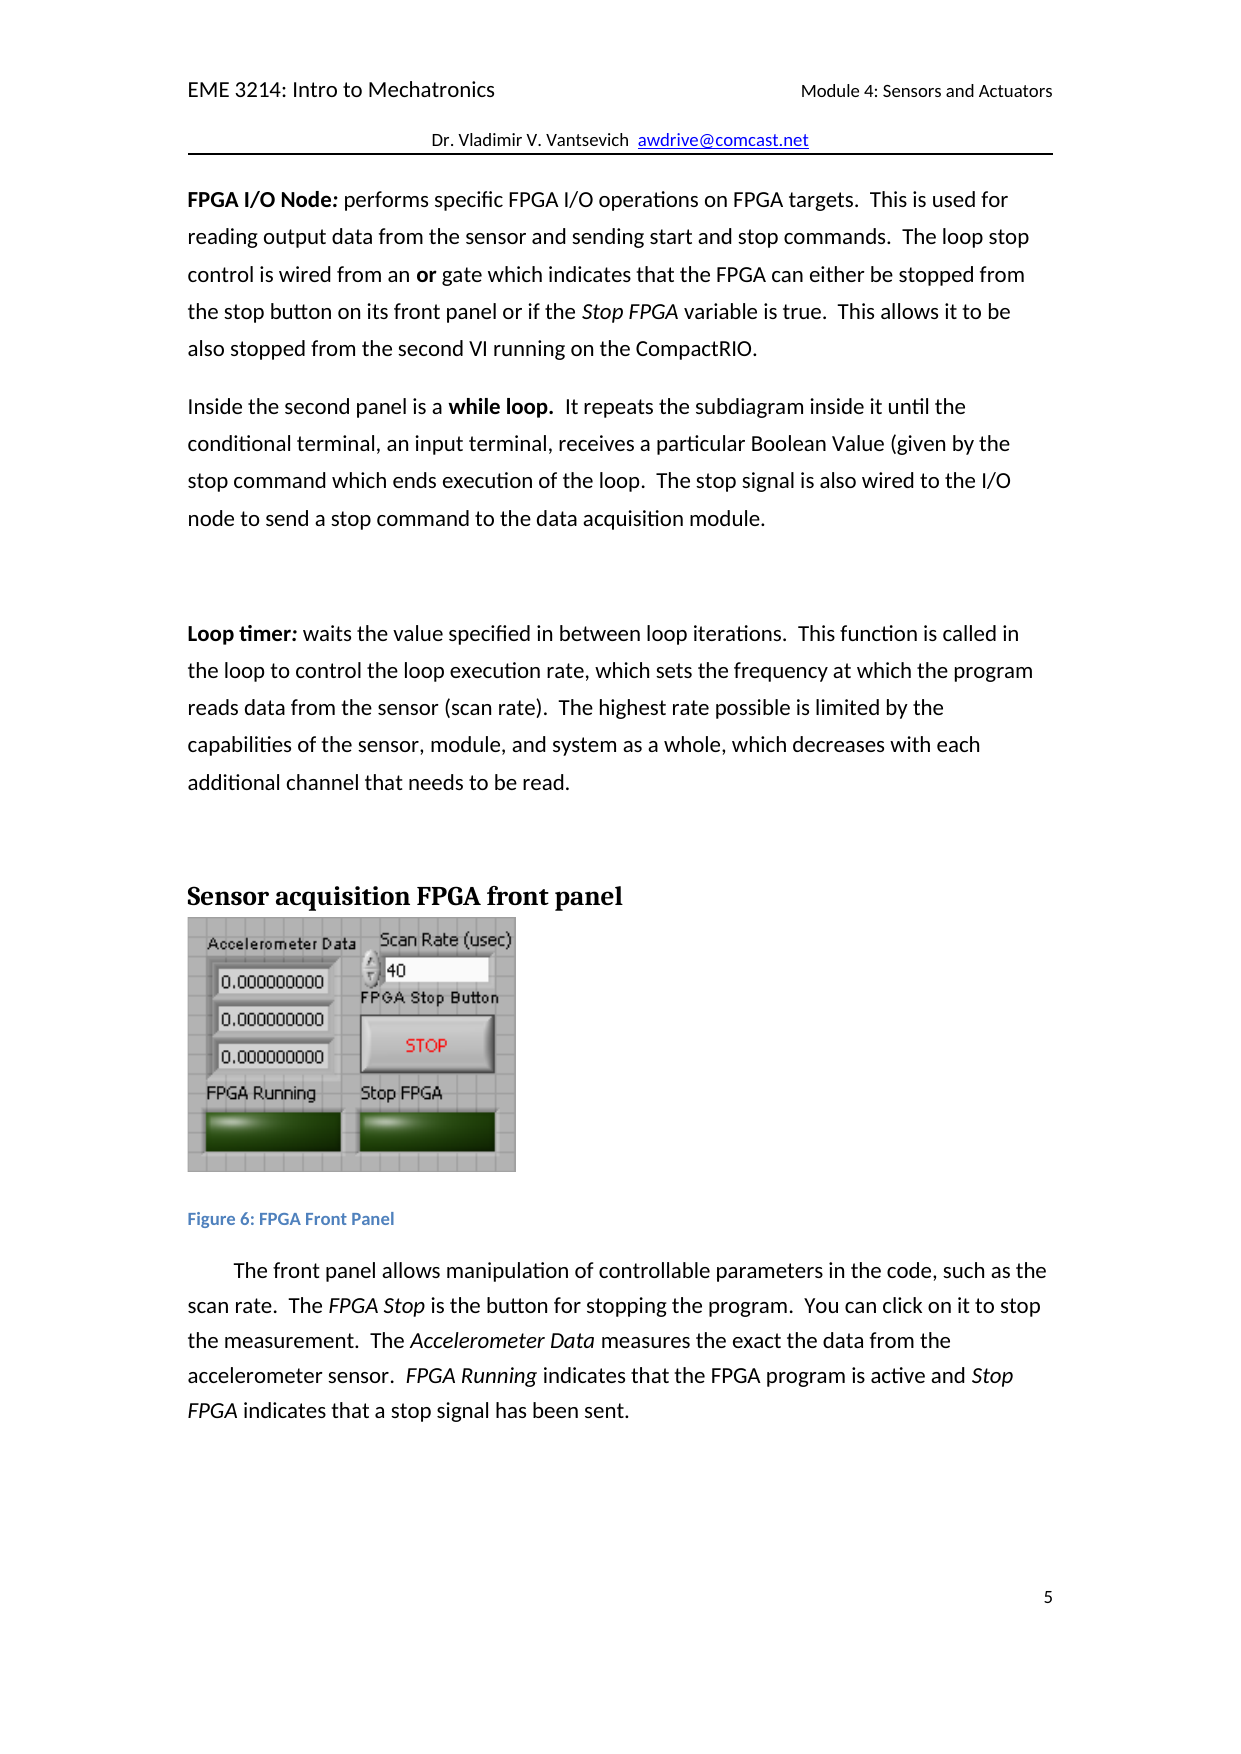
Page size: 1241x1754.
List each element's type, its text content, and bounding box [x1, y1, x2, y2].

text Inside the second panel is a while loop. It repeats the subdiagram inside it until the conditional terminal, an input terminal, receives a particular Boolean Value (given by the stop command which ends execution of the loop. The stop signal is also wired to the I/O node to send a stop command to the data acquisition module. [187, 389, 1053, 534]
text Loop timer: waits the value specified in between loop iterations. This function is called in the loop to control the loop execution rate, which sets the frequency at which the program reads data from the sensor (scan rate). The highest rate possible is limited by the capabilities of the sensor, module, and system as a whole, which decreases with each additional channel that needs to be read. [187, 616, 1053, 798]
text FPGA I/O Node: performs specific FPGA I/O operations on FPGA targets. This is used for reading output data from the sensor and sending start and stop commands. The loop stop control is wired from an or gate which indicates that the FPGA can either be stopped from the stop button on its front panel or if the Stop FPGA variable is true. This allows it to be also stopped from the second VI running on the CompactRIO. [187, 183, 1053, 364]
subtitle Sensor acquisition FPGA front panel [187, 881, 1053, 913]
text The front panel allows manipulation of controllable parameters in the code, such as the scan rate. The FPGA Stop is the button for stopping the program. You can click on it to stop the measurement. The Accelerometer Data measures the exact the data from the accelerometer sensor. FPGA Running indicates that the FPGA program is active and Stop FPGA indicates that a stop signal has been sent. [187, 1256, 1053, 1424]
